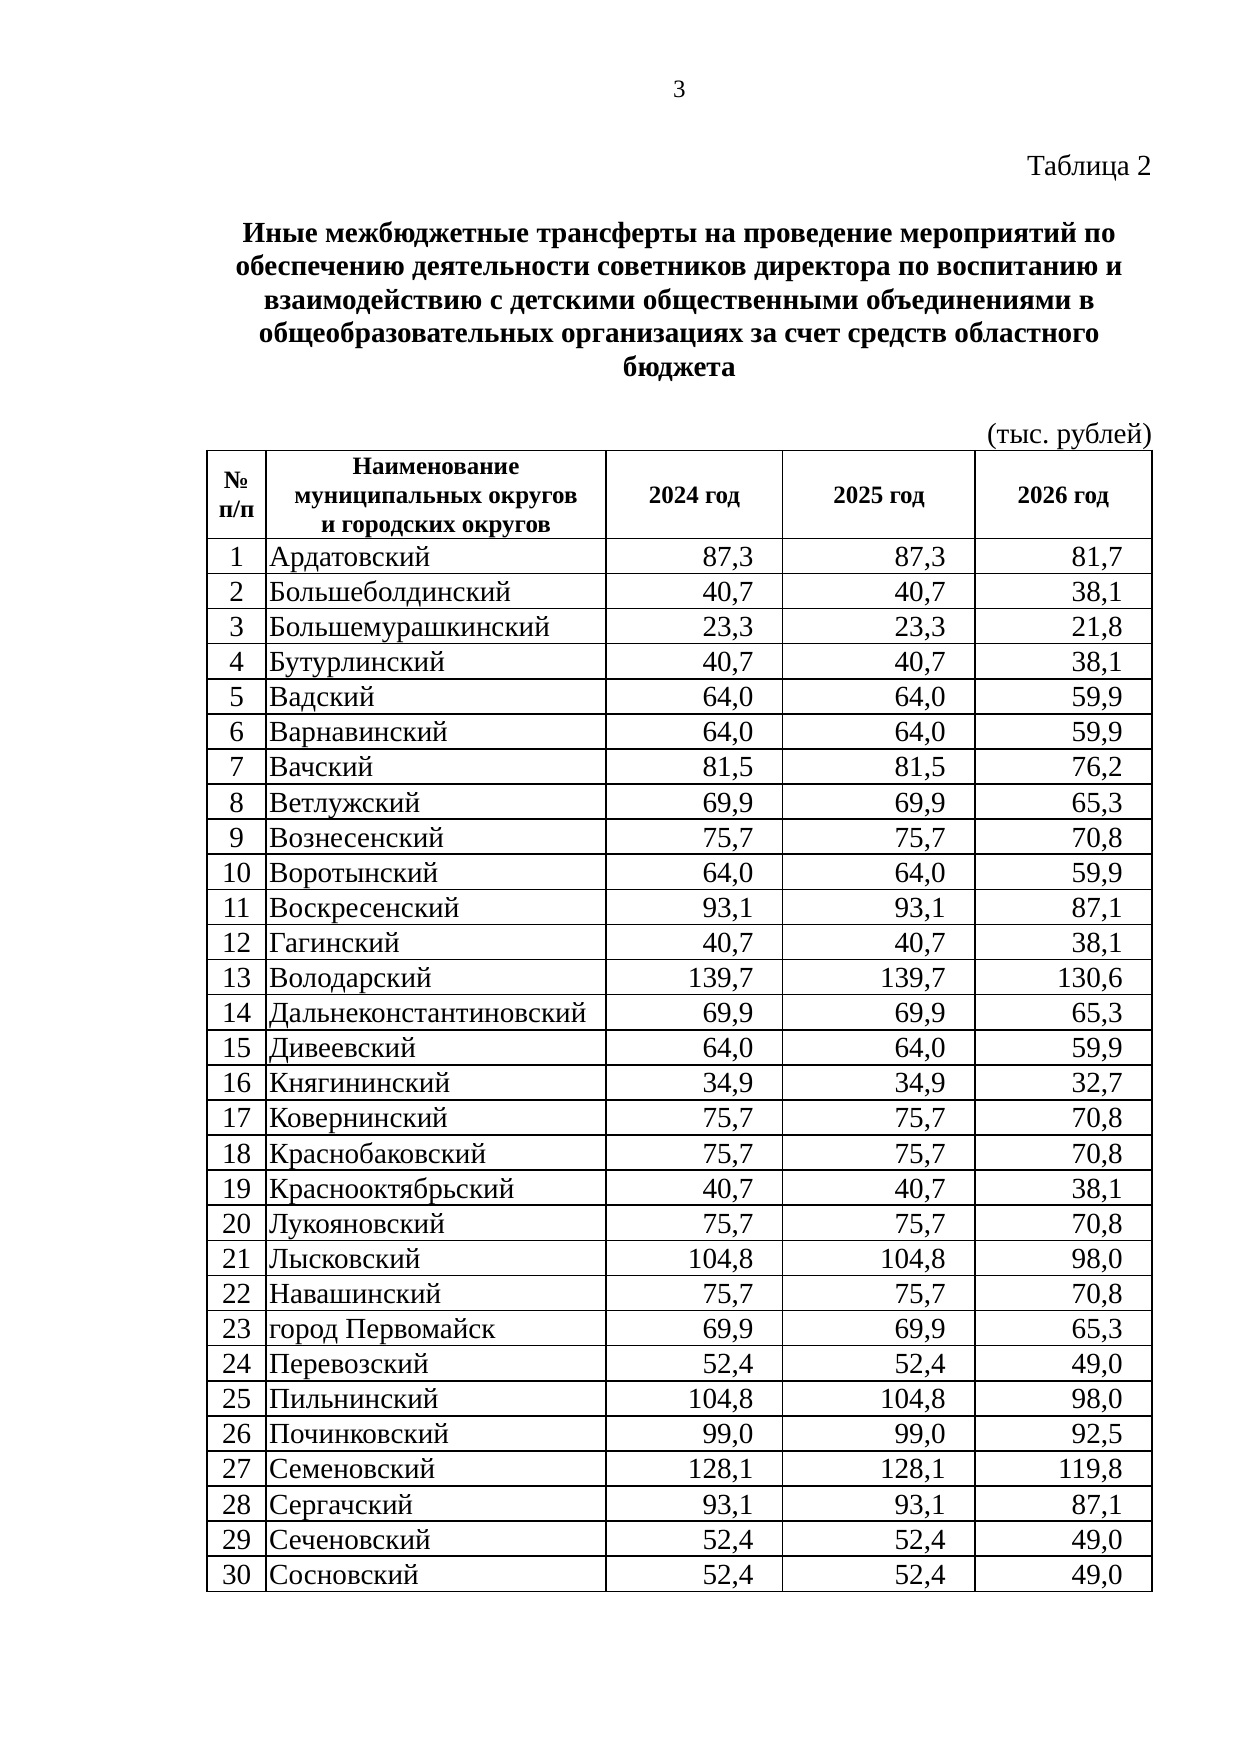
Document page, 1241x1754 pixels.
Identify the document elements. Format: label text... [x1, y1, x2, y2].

table_cell 49,0 [976, 1557, 1151, 1591]
table_cell 70,8 [976, 1101, 1151, 1134]
table_cell 93,1 [783, 1487, 974, 1520]
table_cell 64,0 [607, 855, 782, 888]
table_cell 75,7 [607, 1101, 782, 1134]
table_cell 69,9 [783, 1311, 974, 1345]
table_cell 70,8 [976, 1136, 1151, 1169]
table_cell 70,8 [976, 1276, 1151, 1310]
table_cell Сеченовский [267, 1522, 605, 1555]
table_cell 11 [208, 890, 265, 923]
table_cell 13 [208, 960, 265, 994]
table_cell 119,8 [976, 1452, 1151, 1485]
table_cell 59,9 [976, 680, 1151, 713]
table_cell 40,7 [783, 644, 974, 678]
table_cell Пильнинский [267, 1382, 605, 1415]
table_cell 6 [208, 715, 265, 748]
table_cell 130,6 [976, 960, 1151, 994]
table_cell 38,1 [976, 574, 1151, 608]
table_cell 34,9 [607, 1066, 782, 1099]
table_header Наименование муниципальных округов и городских округов [267, 451, 605, 537]
table_cell 38,1 [976, 1171, 1151, 1204]
table_cell 5 [208, 680, 265, 713]
table_header 2025 год [783, 451, 974, 537]
table_cell 93,1 [607, 1487, 782, 1520]
table_cell Сосновский [267, 1557, 605, 1591]
table_cell 21,8 [976, 609, 1151, 643]
table_cell 4 [208, 644, 265, 678]
table_cell 75,7 [783, 1206, 974, 1239]
table_cell 32,7 [976, 1066, 1151, 1099]
table_cell 49,0 [976, 1346, 1151, 1380]
table_cell 75,7 [607, 820, 782, 853]
text Иные межбюджетные трансферты на проведение мероприятий по обеспечению деятельности советников директора по воспитанию и взаимодействию с детскими общественными объединениями в общеобразовательных организациях за счет средств областного бюджета [207, 215, 1152, 382]
table_cell Бутурлинский [267, 644, 605, 678]
table_cell 59,9 [976, 855, 1151, 888]
table_cell Лысковский [267, 1241, 605, 1274]
table_cell 52,4 [607, 1346, 782, 1380]
table_cell Вадский [267, 680, 605, 713]
table_cell 87,1 [976, 1487, 1151, 1520]
table_cell 28 [208, 1487, 265, 1520]
table_cell 7 [208, 750, 265, 783]
table_cell 64,0 [783, 1031, 974, 1064]
table_cell 64,0 [607, 1031, 782, 1064]
table_cell 69,9 [783, 995, 974, 1029]
table_cell 40,7 [783, 574, 974, 608]
table_cell 40,7 [607, 925, 782, 959]
table_cell 21 [208, 1241, 265, 1274]
table_cell 93,1 [607, 890, 782, 923]
table_cell Гагинский [267, 925, 605, 959]
table_cell 75,7 [607, 1136, 782, 1169]
table_cell 52,4 [783, 1346, 974, 1380]
table_cell 10 [208, 855, 265, 888]
table_cell Дальнеконстантиновский [267, 995, 605, 1029]
table_cell 19 [208, 1171, 265, 1204]
table_cell 52,4 [607, 1522, 782, 1555]
table_cell 52,4 [607, 1557, 782, 1591]
table_cell 14 [208, 995, 265, 1029]
table_cell 15 [208, 1031, 265, 1064]
table_cell Большемурашкинский [267, 609, 605, 643]
table_cell Вачский [267, 750, 605, 783]
table_cell 18 [208, 1136, 265, 1169]
table_cell Дивеевский [267, 1031, 605, 1064]
table_cell Володарский [267, 960, 605, 994]
table_cell 75,7 [607, 1276, 782, 1310]
table_cell 104,8 [783, 1382, 974, 1415]
table_cell 139,7 [607, 960, 782, 994]
table_cell 27 [208, 1452, 265, 1485]
table_cell Пеpевозский [267, 1346, 605, 1380]
table_cell Ковернинский [267, 1101, 605, 1134]
table_cell 40,7 [607, 1171, 782, 1204]
table_cell 65,3 [976, 785, 1151, 818]
table_cell 75,7 [783, 1101, 974, 1134]
table_cell Варнавинский [267, 715, 605, 748]
table_cell 59,9 [976, 715, 1151, 748]
table_cell 70,8 [976, 820, 1151, 853]
table_cell 40,7 [607, 574, 782, 608]
table_cell Вознесенский [267, 820, 605, 853]
text Таблица 2 [207, 148, 1152, 181]
table_cell 76,2 [976, 750, 1151, 783]
table_cell 69,9 [607, 1311, 782, 1345]
table_cell 23,3 [783, 609, 974, 643]
table_cell 75,7 [783, 1136, 974, 1169]
table_cell 75,7 [783, 1276, 974, 1310]
table_cell 34,9 [783, 1066, 974, 1099]
table_cell 23,3 [607, 609, 782, 643]
table_cell Воротынский [267, 855, 605, 888]
table_cell 139,7 [783, 960, 974, 994]
table_cell 64,0 [783, 680, 974, 713]
table_cell 17 [208, 1101, 265, 1134]
table_cell 75,7 [607, 1206, 782, 1239]
text (тыс. рублей) [207, 416, 1152, 449]
table_cell 104,8 [607, 1241, 782, 1274]
table_cell 81,7 [976, 539, 1151, 572]
table_cell 69,9 [783, 785, 974, 818]
table_cell 93,1 [783, 890, 974, 923]
table_header № п/п [208, 451, 265, 537]
table_cell 2 [208, 574, 265, 608]
table_cell Семеновский [267, 1452, 605, 1485]
table_cell 104,8 [607, 1382, 782, 1415]
table_cell 29 [208, 1522, 265, 1555]
table_cell 65,3 [976, 1311, 1151, 1345]
table_cell 99,0 [783, 1417, 974, 1450]
table_cell Починковский [267, 1417, 605, 1450]
table_cell 9 [208, 820, 265, 853]
table_cell 87,1 [976, 890, 1151, 923]
table_cell Краснооктябрьский [267, 1171, 605, 1204]
table_cell 24 [208, 1346, 265, 1380]
table_cell 38,1 [976, 644, 1151, 678]
table_cell Княгининский [267, 1066, 605, 1099]
table_cell 22 [208, 1276, 265, 1310]
table_cell 40,7 [783, 925, 974, 959]
table_cell 128,1 [783, 1452, 974, 1485]
table_cell Воскресенский [267, 890, 605, 923]
table_cell 69,9 [607, 785, 782, 818]
table_cell Ветлужский [267, 785, 605, 818]
table_cell 59,9 [976, 1031, 1151, 1064]
table_cell 40,7 [607, 644, 782, 678]
table_cell 52,4 [783, 1557, 974, 1591]
table_cell 81,5 [607, 750, 782, 783]
table_cell 75,7 [783, 820, 974, 853]
table_cell Большеболдинский [267, 574, 605, 608]
table_header 2024 год [607, 451, 782, 537]
table_cell Ардатовский [267, 539, 605, 572]
table_cell 49,0 [976, 1522, 1151, 1555]
table_header 2026 год [976, 451, 1151, 537]
table_cell 3 [208, 609, 265, 643]
table_cell 92,5 [976, 1417, 1151, 1450]
table_cell 98,0 [976, 1382, 1151, 1415]
table_cell 64,0 [783, 855, 974, 888]
table_cell город Пеpвомайск [267, 1311, 605, 1345]
table_cell 64,0 [607, 680, 782, 713]
table_cell 52,4 [783, 1522, 974, 1555]
table_cell 70,8 [976, 1206, 1151, 1239]
table_cell 98,0 [976, 1241, 1151, 1274]
table_cell 87,3 [783, 539, 974, 572]
table_cell 87,3 [607, 539, 782, 572]
table_cell 20 [208, 1206, 265, 1239]
table_cell 64,0 [607, 715, 782, 748]
table_cell 16 [208, 1066, 265, 1099]
table_cell 25 [208, 1382, 265, 1415]
table_cell 64,0 [783, 715, 974, 748]
table_cell 30 [208, 1557, 265, 1591]
table_cell Краснобаковский [267, 1136, 605, 1169]
table_cell 69,9 [607, 995, 782, 1029]
table_cell Сеpгачский [267, 1487, 605, 1520]
table_cell 81,5 [783, 750, 974, 783]
table_cell Лукояновский [267, 1206, 605, 1239]
table_cell 104,8 [783, 1241, 974, 1274]
table_cell 40,7 [783, 1171, 974, 1204]
table_cell 65,3 [976, 995, 1151, 1029]
table_cell 12 [208, 925, 265, 959]
table_cell Навашинский [267, 1276, 605, 1310]
table_cell 1 [208, 539, 265, 572]
table_cell 8 [208, 785, 265, 818]
table_cell 38,1 [976, 925, 1151, 959]
table_cell 99,0 [607, 1417, 782, 1450]
table_cell 128,1 [607, 1452, 782, 1485]
table_cell 23 [208, 1311, 265, 1345]
table_cell 26 [208, 1417, 265, 1450]
